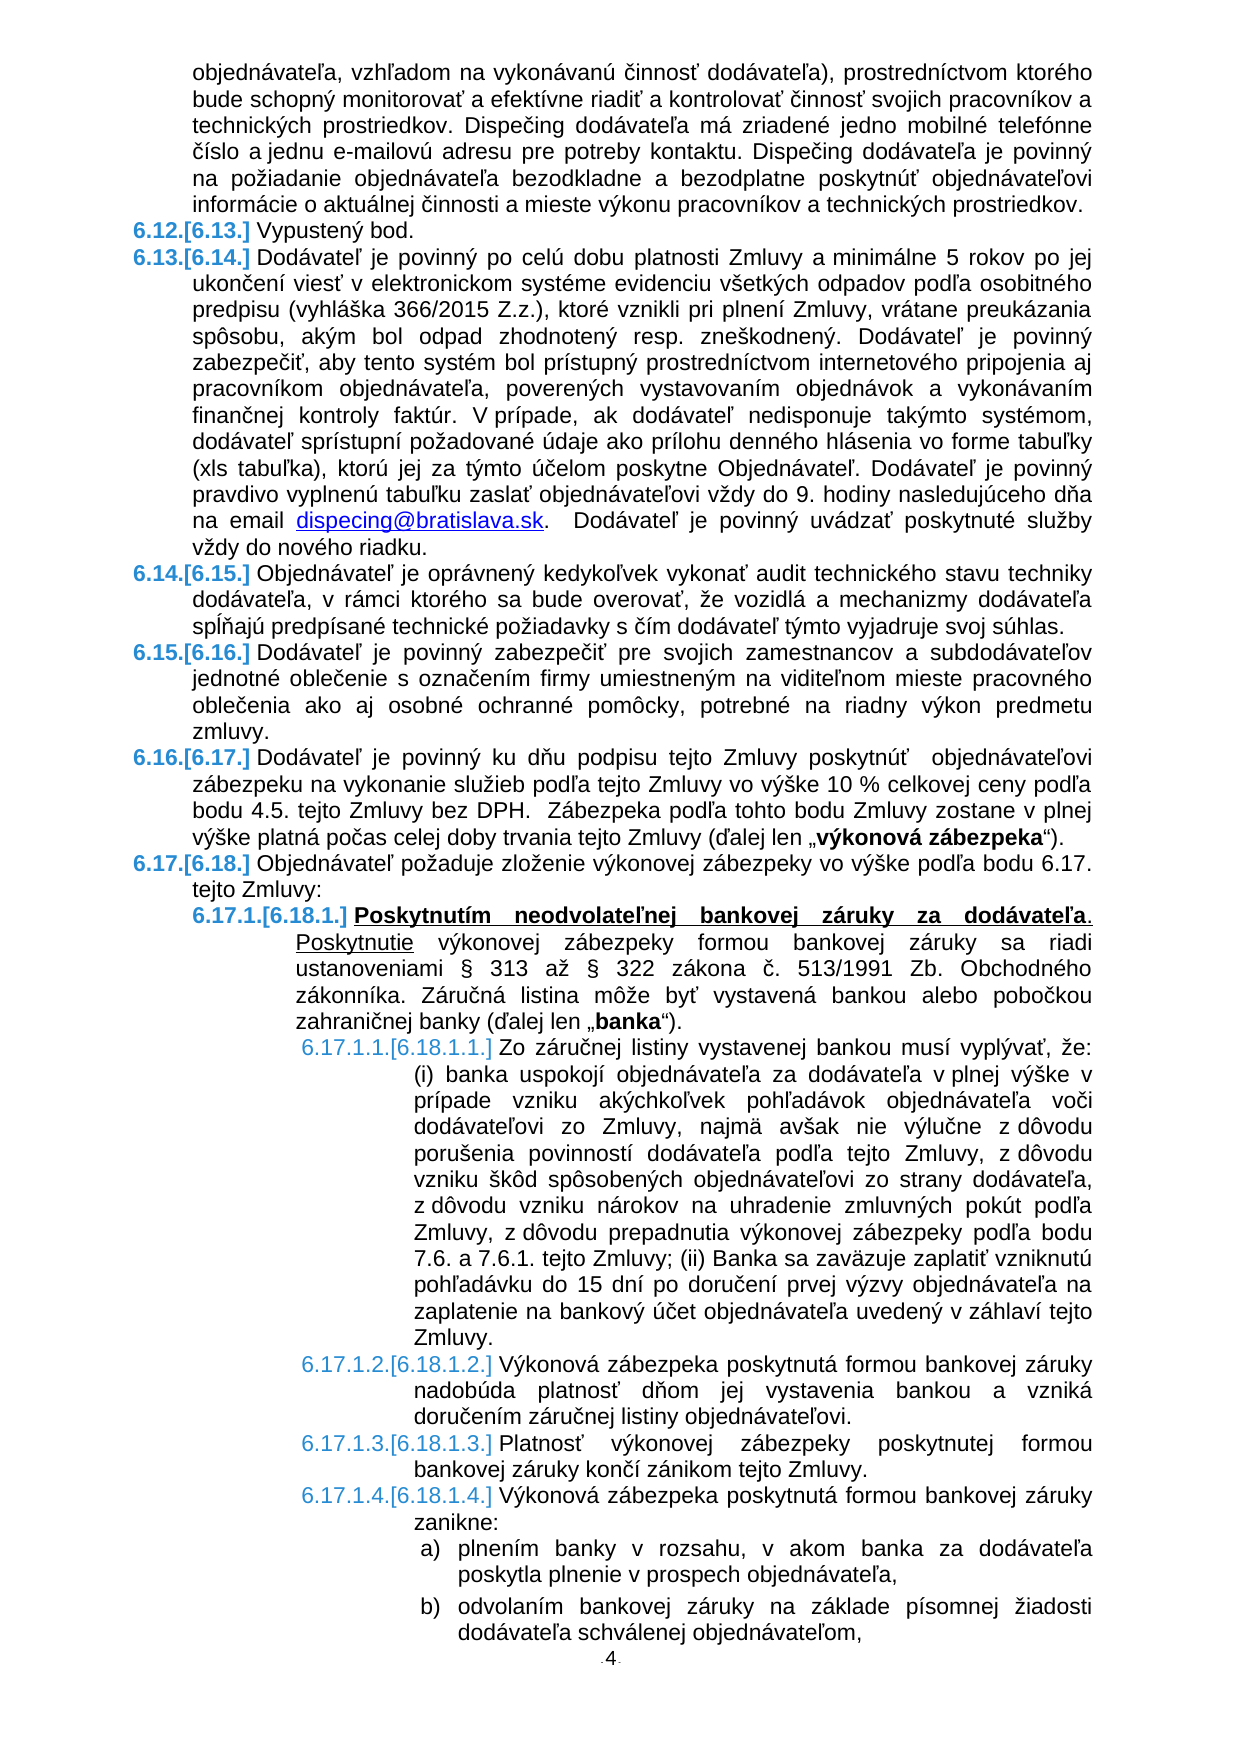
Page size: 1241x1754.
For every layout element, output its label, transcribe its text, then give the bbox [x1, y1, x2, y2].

list Vypustený bod. [133, 217, 1093, 244]
list odvolaním bankovej záruky na základe písomnej žiadosti dodávateľa schválenej objednávateľom, [420, 1593, 1093, 1645]
list Objednávateľ požaduje zloženie výkonovej zábezpeky vo výške podľa bodu 6.17. tejto Zmluvy: [133, 850, 1093, 902]
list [133, 59, 1093, 217]
list Dodávateľ je povinný po celú dobu platnosti Zmluvy a minimálne 5 rokov po jej ukončení viesť v elektronickom systéme evidenciu všetkých odpadov podľa osobitného predpisu (vyhláška 366/2015 Z.z.), ktoré vznikli pri plnení Zmluvy, vrátane preukázania spôsobu, akým bol odpad zhodnotený resp. zneškodnený. Dodávateľ je povinný zabezpečiť, aby tento systém bol prístupný prostredníctvom internetového pripojenia aj pracovníkom objednávateľa, poverených vystavovaním objednávok a vykonávaním finančnej kontroly faktúr. V prípade, ak dodávateľ nedisponuje takýmto systémom, dodávateľ sprístupní požadované údaje ako prílohu denného hlásenia vo forme tabuľky (xls tabuľka), ktorú jej za týmto účelom poskytne Objednávateľ. Dodávateľ je povinný pravdivo vyplnenú tabuľku zaslať objednávateľovi vždy do 9. hodiny nasledujúceho dňa na email dispecing@bratislava.sk. Dodávateľ je povinný uvádzať poskytnuté služby vždy do nového riadku. [133, 244, 1093, 560]
list Platnosť výkonovej zábezpeky poskytnutej formou bankovej záruky končí zánikom tejto Zmluvy. [301, 1429, 1093, 1482]
list Zo záručnej listiny vystavenej bankou musí vyplývať, že: (i) banka uspokojí objednávateľa za dodávateľa v plnej výške v prípade vzniku akýchkoľvek pohľadávok objednávateľa voči dodávateľovi zo Zmluvy, najmä avšak nie výlučne z dôvodu porušenia povinností dodávateľa podľa tejto Zmluvy, z dôvodu vzniku škôd spôsobených objednávateľovi zo strany dodávateľa, z dôvodu vzniku nárokov na uhradenie zmluvných pokút podľa Zmluvy, z dôvodu prepadnutia výkonovej zábezpeky podľa bodu 7.6. a 7.6.1. tejto Zmluvy; (ii) Banka sa zaväzuje zaplatiť vzniknutú pohľadávku do 15 dní po doručení prvej výzvy objednávateľa na zaplatenie na bankový účet objednávateľa uvedený v záhlaví tejto Zmluvy. [301, 1034, 1093, 1351]
list Dodávateľ je povinný ku dňu podpisu tejto Zmluvy poskytnúť objednávateľovi zábezpeku na vykonanie služieb podľa tejto Zmluvy vo výške 10 % celkovej ceny podľa bodu 4.5. tejto Zmluvy bez DPH. Zábezpeka podľa tohto bodu Zmluvy zostane v plnej výške platná počas celej doby trvania tejto Zmluvy (ďalej len „výkonová zábezpeka“). [133, 744, 1093, 850]
list Objednávateľ je oprávnený kedykoľvek vykonať audit technického stavu techniky dodávateľa, v rámci ktorého sa bude overovať, že vozidlá a mechanizmy dodávateľa spĺňajú predpísané technické požiadavky s čím dodávateľ týmto vyjadruje svoj súhlas. [133, 560, 1093, 639]
list Poskytnutím neodvolateľnej bankovej záruky za dodávateľa. Poskytnutie výkonovej zábezpeky formou bankovej záruky sa riadi ustanoveniami § 313 až § 322 zákona č. 513/1991 Zb. Obchodného zákonníka. Záručná listina môže byť vystavená bankou alebo pobočkou zahraničnej banky (ďalej len „banka“). [192, 902, 1093, 1034]
list Výkonová zábezpeka poskytnutá formou bankovej záruky nadobúda platnosť dňom jej vystavenia bankou a vzniká doručením záručnej listiny objednávateľovi. [301, 1351, 1093, 1429]
list Výkonová zábezpeka poskytnutá formou bankovej záruky zanikne: [301, 1482, 1093, 1535]
list plnením banky v rozsahu, v akom banka za dodávateľa poskytla plnenie v prospech objednávateľa, [420, 1535, 1093, 1588]
list Dodávateľ je povinný zabezpečiť pre svojich zamestnancov a subdodávateľov jednotné oblečenie s označením firmy umiestneným na viditeľnom mieste pracovného oblečenia ako aj osobné ochranné pomôcky, potrebné na riadny výkon predmetu zmluvy. [133, 639, 1093, 744]
